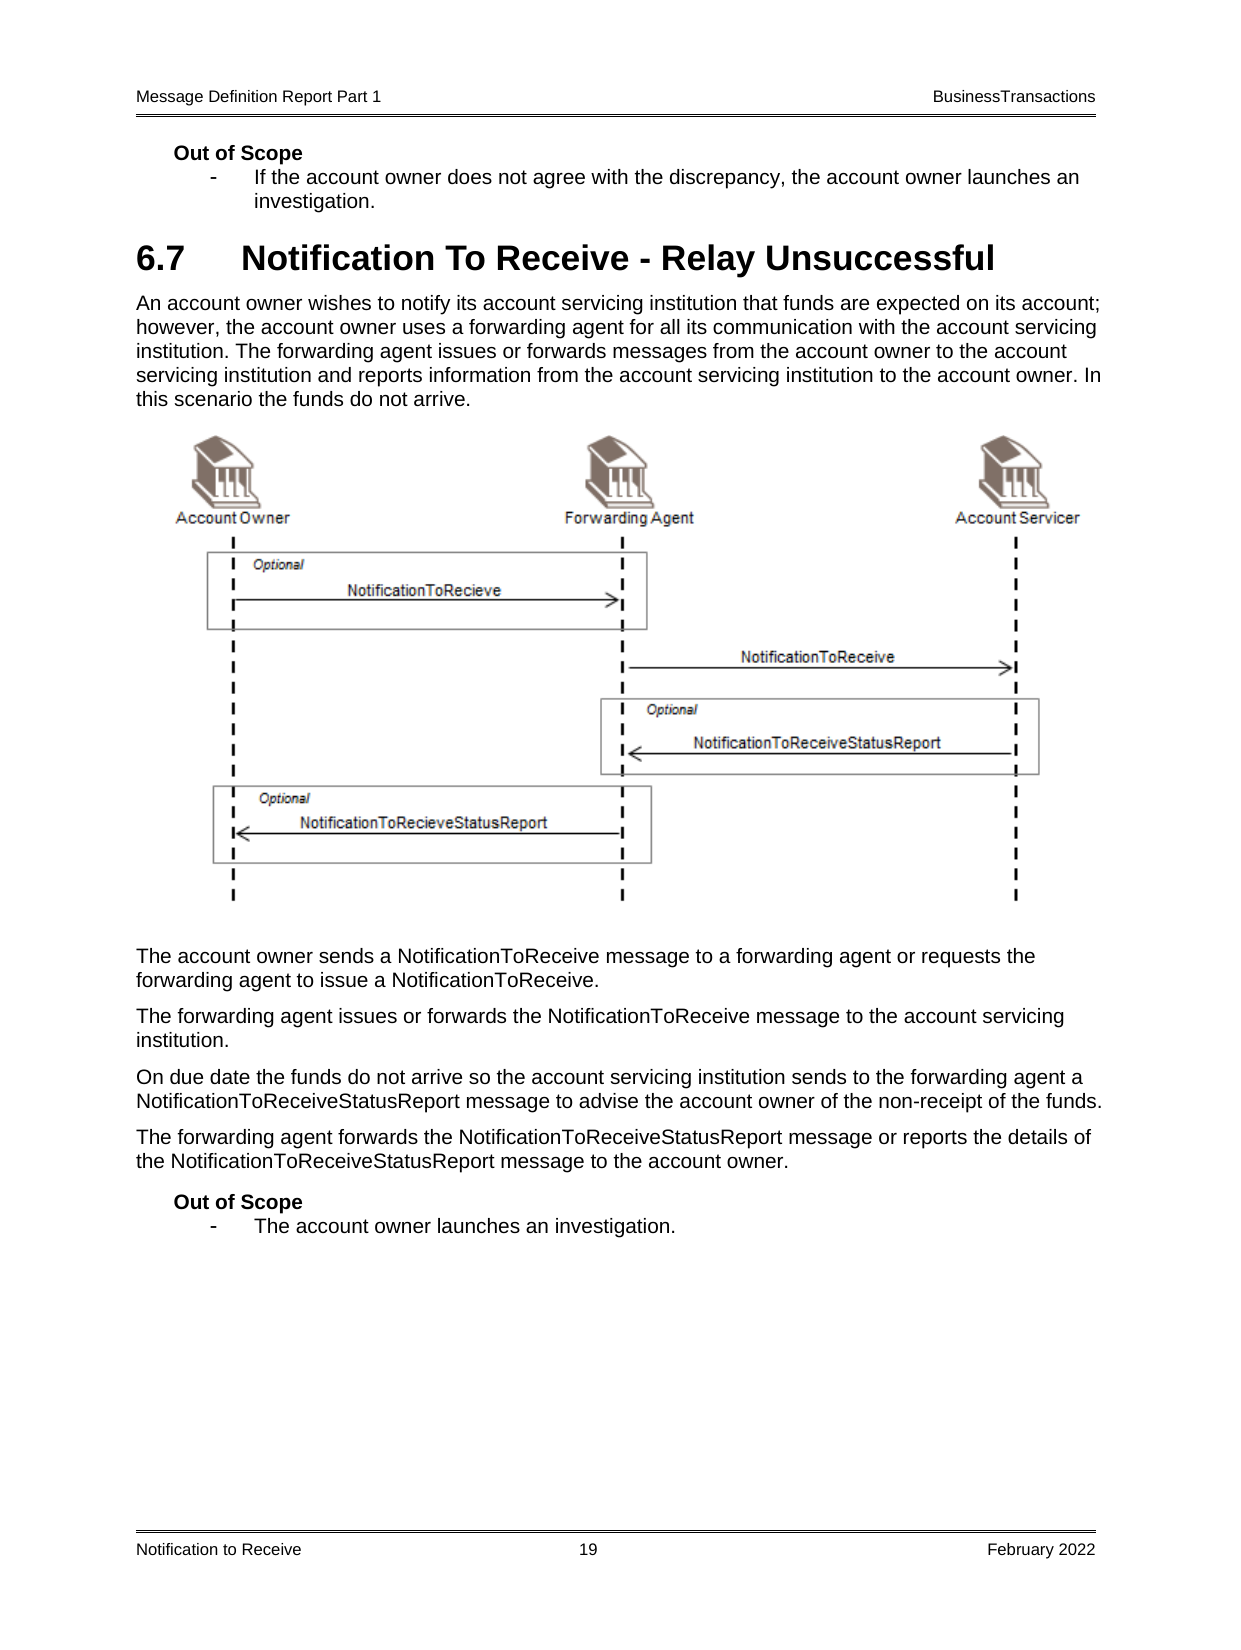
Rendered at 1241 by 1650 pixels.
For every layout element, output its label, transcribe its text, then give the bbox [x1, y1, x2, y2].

picture [136, 435, 1104, 907]
text Out of Scope [173, 1190, 1104, 1214]
text An account owner wishes to notify its account servicing institution that funds are expected on its account; however, the account owner uses a forwarding agent for all its communication with the account servicing institution. The forwarding agent issues or forwards messages from the account owner to the account servicing institution and reports information from the account servicing institution to the account owner. In this scenario the funds do not arrive. [136, 291, 1104, 411]
text The forwarding agent issues or forwards the NotificationToReceive message to the account servicing institution. [136, 1004, 1104, 1052]
text The forwarding agent forwards the NotificationToReceiveStatusReport message or reports the details of the NotificationToReceiveStatusReport message to the account owner. [136, 1125, 1104, 1173]
text Out of Scope [173, 141, 1104, 164]
list If the account owner does not agree with the discrepancy, the account owner launches an investigation. [210, 164, 1104, 212]
subtitle Notification To Receive - Relay Unsuccessful [136, 237, 1104, 278]
text On due date the funds do not arrive so the account servicing institution sends to the forwarding agent a NotificationToReceiveStatusReport message to advise the account owner of the non-receipt of the funds. [136, 1065, 1104, 1113]
text The account owner sends a NotificationToReceive message to a forwarding agent or requests the forwarding agent to issue a NotificationToReceive. [136, 944, 1104, 992]
list The account owner launches an investigation. [210, 1214, 1104, 1238]
